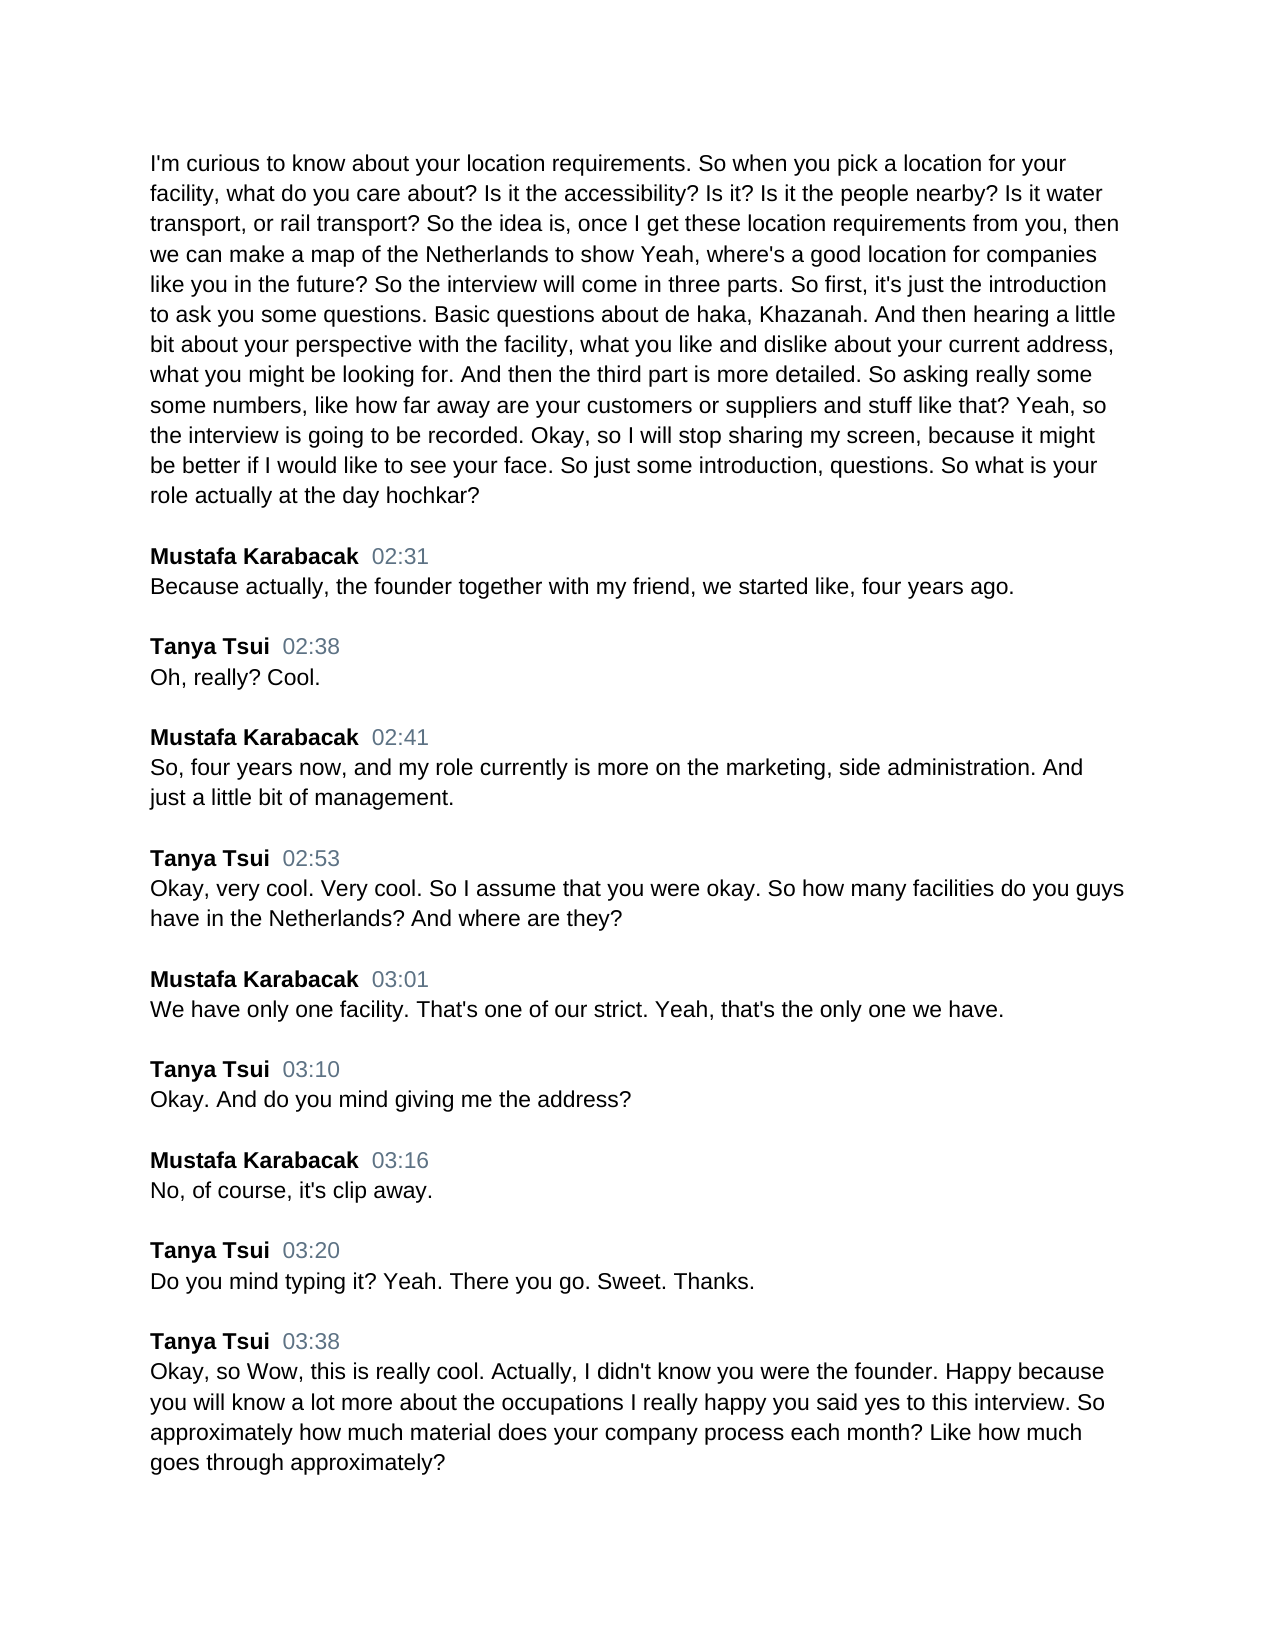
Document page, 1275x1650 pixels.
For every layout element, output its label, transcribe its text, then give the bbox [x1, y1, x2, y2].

text Tanya Tsui 03:10 [150, 1056, 1125, 1083]
text So, four years now, and my role currently is more on the marketing, side administration. And just a little bit of management. [150, 754, 1125, 811]
text Do you mind typing it? Yeah. There you go. Sweet. Thanks. [150, 1268, 1125, 1294]
text Mustafa Karabacak 03:01 [150, 966, 1125, 992]
text Mustafa Karabacak 02:41 [150, 724, 1125, 750]
text Mustafa Karabacak 03:16 [150, 1147, 1125, 1173]
text We have only one facility. That's one of our strict. Yeah, that's the only one we have. [150, 996, 1125, 1022]
text Okay, very cool. Very cool. So I assume that you were okay. So how many facilities do you guys have in the Netherlands? And where are they? [150, 875, 1125, 932]
text Okay, so Wow, this is really cool. Actually, I didn't know you were the founder. Happy because you will know a lot more about the occupations I really happy you said yes to this interview. So approximately how much material does your company process each month? Like how much goes through approximately? [150, 1358, 1125, 1475]
text Tanya Tsui 02:53 [150, 845, 1125, 871]
text Okay. And do you mind giving me the address? [150, 1086, 1125, 1113]
text Tanya Tsui 02:38 [150, 633, 1125, 660]
text Mustafa Karabacak 02:31 [150, 543, 1125, 569]
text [150, 150, 1125, 509]
text No, of course, it's clip away. [150, 1177, 1125, 1203]
text Because actually, the founder together with my friend, we started like, four years ago. [150, 573, 1125, 599]
text Tanya Tsui 03:38 [150, 1328, 1125, 1354]
text Tanya Tsui 03:20 [150, 1237, 1125, 1264]
text Oh, really? Cool. [150, 663, 1125, 690]
